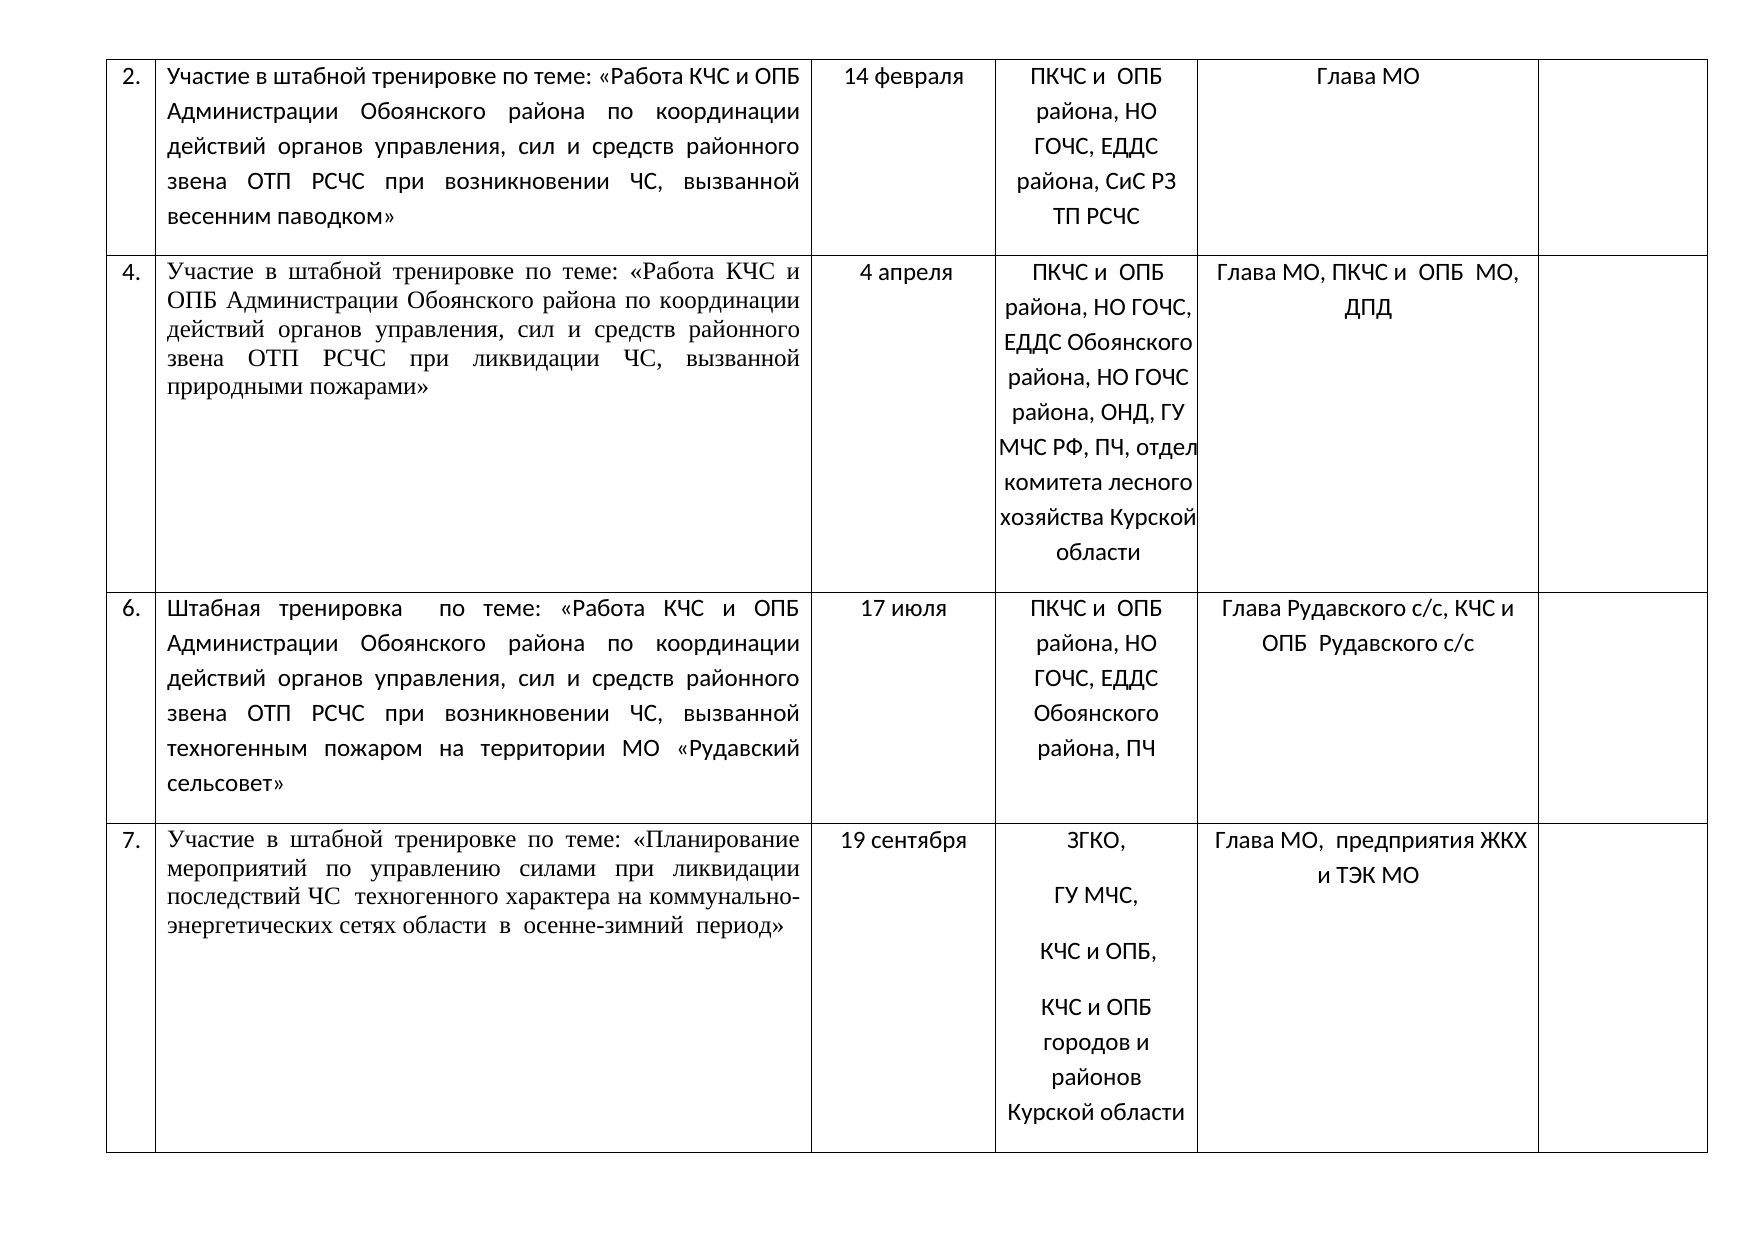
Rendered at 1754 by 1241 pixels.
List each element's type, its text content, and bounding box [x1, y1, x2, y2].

table_cell Глава МО, предприятия ЖКХ и ТЭК МО [1198, 824, 1538, 1152]
table_cell 19 сентября [812, 824, 995, 1152]
table_cell ЗГКО, ГУ МЧС, КЧС и ОПБ, КЧС и ОПБ городов и районов Курской области [996, 824, 1197, 1152]
table_cell [1539, 256, 1707, 592]
table_cell 7. [107, 824, 155, 1152]
table_cell Глава МО, ПКЧС и ОПБ МО, ДПД [1198, 256, 1538, 592]
table_cell [1539, 60, 1707, 255]
table_cell 6. [107, 593, 155, 823]
table_cell Участие в штабной тренировке по теме: «Работа КЧС и ОПБ Администрации Обоянского района по координации действий органов управления, сил и средств районного звена ОТП РСЧС при возникновении ЧС, вызванной весенним паводком» [156, 60, 811, 255]
table_cell Глава МО [1198, 60, 1538, 255]
table_cell ПКЧС и ОПБ района, НО ГОЧС, ЕДДС района, СиС РЗ ТП РСЧС [996, 60, 1197, 255]
table_cell 14 февраля [812, 60, 995, 255]
table_cell 17 июля [812, 593, 995, 823]
table_cell 2. [107, 60, 155, 255]
table_cell 4. [107, 256, 155, 592]
table_cell Участие в штабной тренировке по теме: «Планирование мероприятий по управлению силами при ликвидации последствий ЧС техногенного характера на коммунально-энергетических сетях области в осенне-зимний период» [156, 824, 811, 1152]
table_cell [1539, 824, 1707, 1152]
table_cell 4 апреля [812, 256, 995, 592]
table_cell [1539, 593, 1707, 823]
table_cell Глава Рудавского с/с, КЧС и ОПБ Рудавского с/с [1198, 593, 1538, 823]
table_cell ПКЧС и ОПБ района, НО ГОЧС, ЕДДС Обоянского района, НО ГОЧС района, ОНД, ГУ МЧС РФ, ПЧ, отдел комитета лесного хозяйства Курской области [996, 256, 1197, 592]
table_cell Участие в штабной тренировке по теме: «Работа КЧС и ОПБ Администрации Обоянского района по координации действий органов управления, сил и средств районного звена ОТП РСЧС при ликвидации ЧС, вызванной природными пожарами» [156, 256, 811, 592]
table_cell Штабная тренировка по теме: «Работа КЧС и ОПБ Администрации Обоянского района по координации действий органов управления, сил и средств районного звена ОТП РСЧС при возникновении ЧС, вызванной техногенным пожаром на территории МО «Рудавский сельсовет» [156, 593, 811, 823]
table_cell ПКЧС и ОПБ района, НО ГОЧС, ЕДДС Обоянского района, ПЧ [996, 593, 1197, 823]
